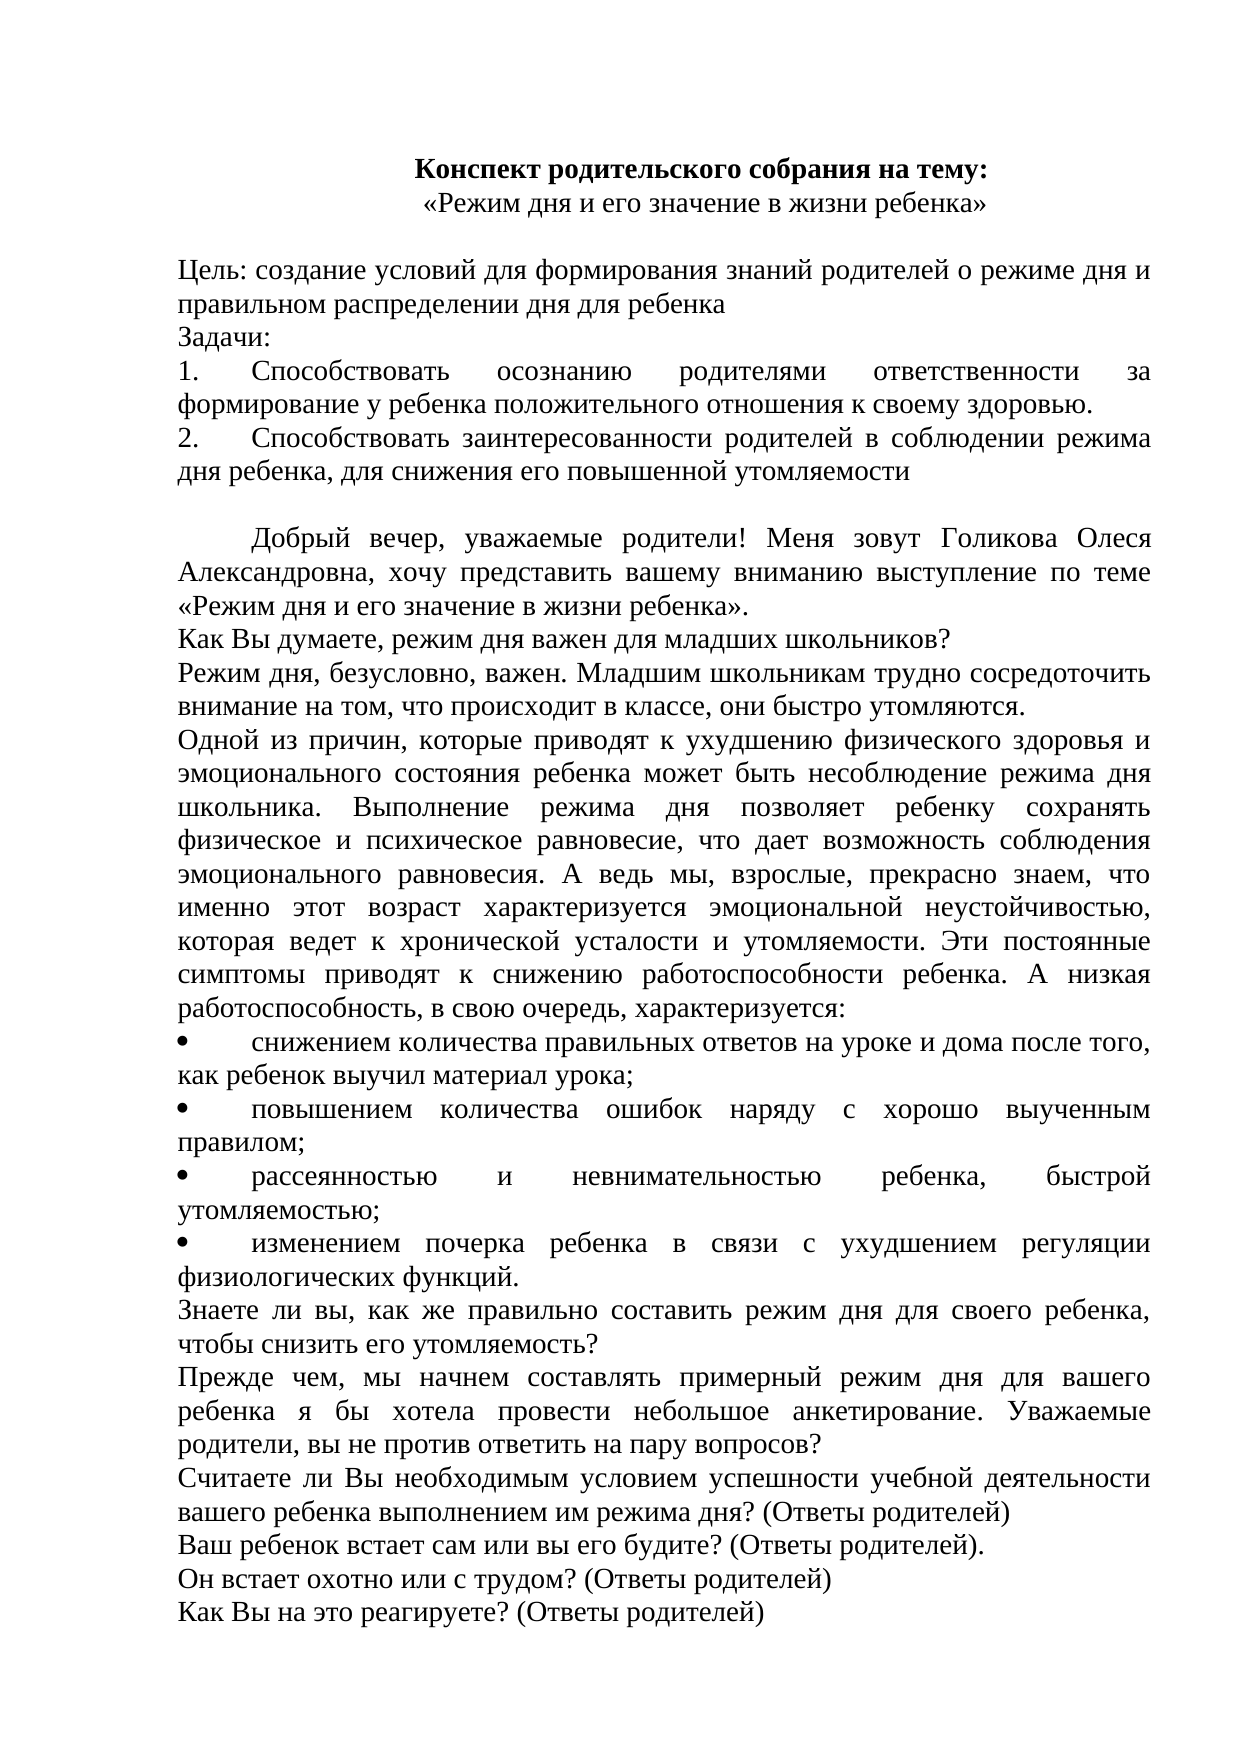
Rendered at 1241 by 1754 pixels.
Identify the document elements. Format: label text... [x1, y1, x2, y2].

list повышением количества ошибок наряду с хорошо выученным правилом; [177, 1091, 1152, 1158]
text Цель: создание условий для формирования знаний родителей о режиме дня и правильном распределении дня для ребенка [177, 252, 1152, 319]
text Знаете ли вы, как же правильно составить режим дня для своего ребенка, чтобы снизить его утомляемость? [177, 1292, 1152, 1359]
text Прежде чем, мы начнем составлять примерный режим дня для вашего ребенка я бы хотела провести небольшое анкетирование. Уважаемые родители, вы не против ответить на пару вопросов? [177, 1359, 1152, 1460]
text Как Вы думаете, режим дня важен для младших школьников? [177, 621, 1152, 655]
text Добрый вечер, уважаемые родители! Меня зовут Голикова Олеся Александровна, хочу представить вашему вниманию выступление по теме «Режим дня и его значение в жизни ребенка». [177, 521, 1152, 621]
text Ваш ребенок встает сам или вы его будите? (Ответы родителей). [177, 1527, 1152, 1561]
text Конспект родительского собрания на тему: [177, 152, 1152, 185]
list Способствовать заинтересованности родителей в соблюдении режима дня ребенка, для снижения его повышенной утомляемости [177, 420, 1152, 487]
text Как Вы на это реагируете? (Ответы родителей) [177, 1594, 1152, 1628]
list Способствовать осознанию родителями ответственности за формирование у ребенка положительного отношения к своему здоровью. [177, 353, 1152, 420]
text Он встает охотно или с трудом? (Ответы родителей) [177, 1561, 1152, 1594]
text Считаете ли Вы необходимым условием успешности учебной деятельности вашего ребенка выполнением им режима дня? (Ответы родителей) [177, 1460, 1152, 1527]
text «Режим дня и его значение в жизни ребенка» [177, 185, 1152, 219]
list рассеянностью и невнимательностью ребенка, быстрой утомляемостью; [177, 1158, 1152, 1225]
list изменением почерка ребенка в связи с ухудшением регуляции физиологических функций. [177, 1225, 1152, 1292]
text Задачи: [177, 319, 1152, 353]
text Режим дня, безусловно, важен. Младшим школьникам трудно сосредоточить внимание на том, что происходит в классе, они быстро утомляются. [177, 655, 1152, 722]
text Одной из причин, которые приводят к ухудшению физического здоровья и эмоционального состояния ребенка может быть несоблюдение режима дня школьника. Выполнение режима дня позволяет ребенку сохранять физическое и психическое равновесие, что дает возможность соблюдения эмоционального равновесия. А ведь мы, взрослые, прекрасно знаем, что именно этот возраст характеризуется эмоциональной неустойчивостью, которая ведет к хронической усталости и утомляемости. Эти постоянные симптомы приводят к снижению работоспособности ребенка. А низкая работоспособность, в свою очередь, характеризуется: [177, 722, 1152, 1024]
list снижением количества правильных ответов на уроке и дома после того, как ребенок выучил материал урока; [177, 1024, 1152, 1091]
